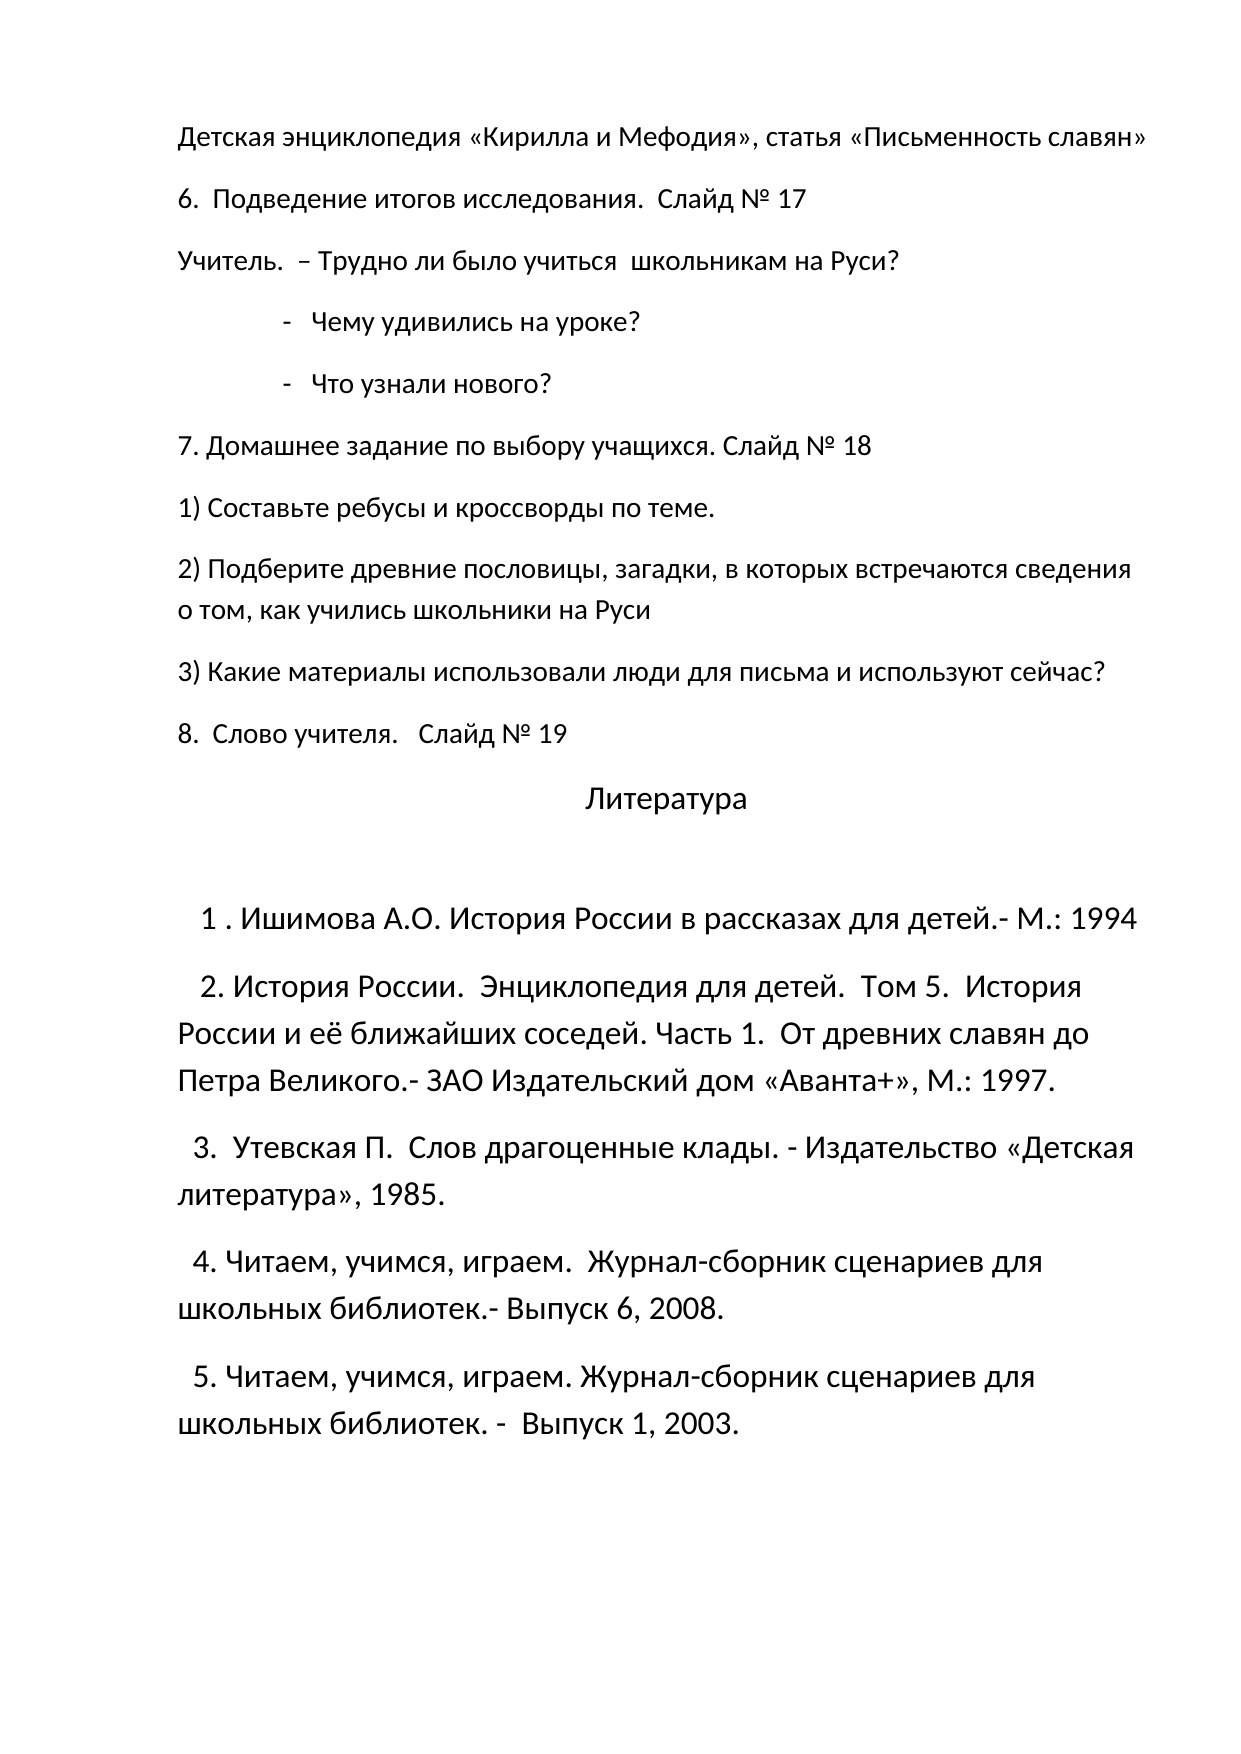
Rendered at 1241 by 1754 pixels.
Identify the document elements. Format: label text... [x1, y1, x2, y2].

text 8. Слово учителя. Слайд № 19 [177, 715, 1152, 751]
text Учитель. – Трудно ли было учиться школьникам на Руси? [177, 242, 1152, 277]
text - Чему удивились на уроке? [177, 303, 1152, 339]
text 1) Составьте ребусы и кроссворды по теме. [177, 489, 1152, 524]
text 3) Какие материалы использовали люди для письма и используют сейчас? [177, 653, 1152, 689]
text - Что узнали нового? [177, 365, 1152, 401]
text 1 . Ишимова А.О. История России в рассказах для детей.- М.: 1994 [177, 897, 1152, 938]
text 2) Подберите древние пословицы, загадки, в которых встречаются сведения о том, как учились школьники на Руси [177, 551, 1152, 627]
text 5. Читаем, учимся, играем. Журнал-сборник сценариев для школьных библиотек. - Выпуск 1, 2003. [177, 1355, 1152, 1442]
text 3. Утевская П. Слов драгоценные клады. - Издательство «Детская литература», 1985. [177, 1126, 1152, 1214]
text 6. Подведение итогов исследования. Слайд № 17 [177, 180, 1152, 216]
text Детская энциклопедия «Кирилла и Мефодия», статья «Письменность славян» [177, 118, 1152, 154]
text Литература [177, 777, 1152, 817]
text 4. Читаем, учимся, играем. Журнал-сборник сценариев для школьных библиотек.- Выпуск 6, 2008. [177, 1241, 1152, 1328]
text 7. Домашнее задание по выбору учащихся. Слайд № 18 [177, 427, 1152, 463]
text 2. История России. Энциклопедия для детей. Том 5. История России и её ближайших соседей. Часть 1. От древних славян до Петра Великого.- ЗАО Издательский дом «Аванта+», М.: 1997. [177, 965, 1152, 1099]
